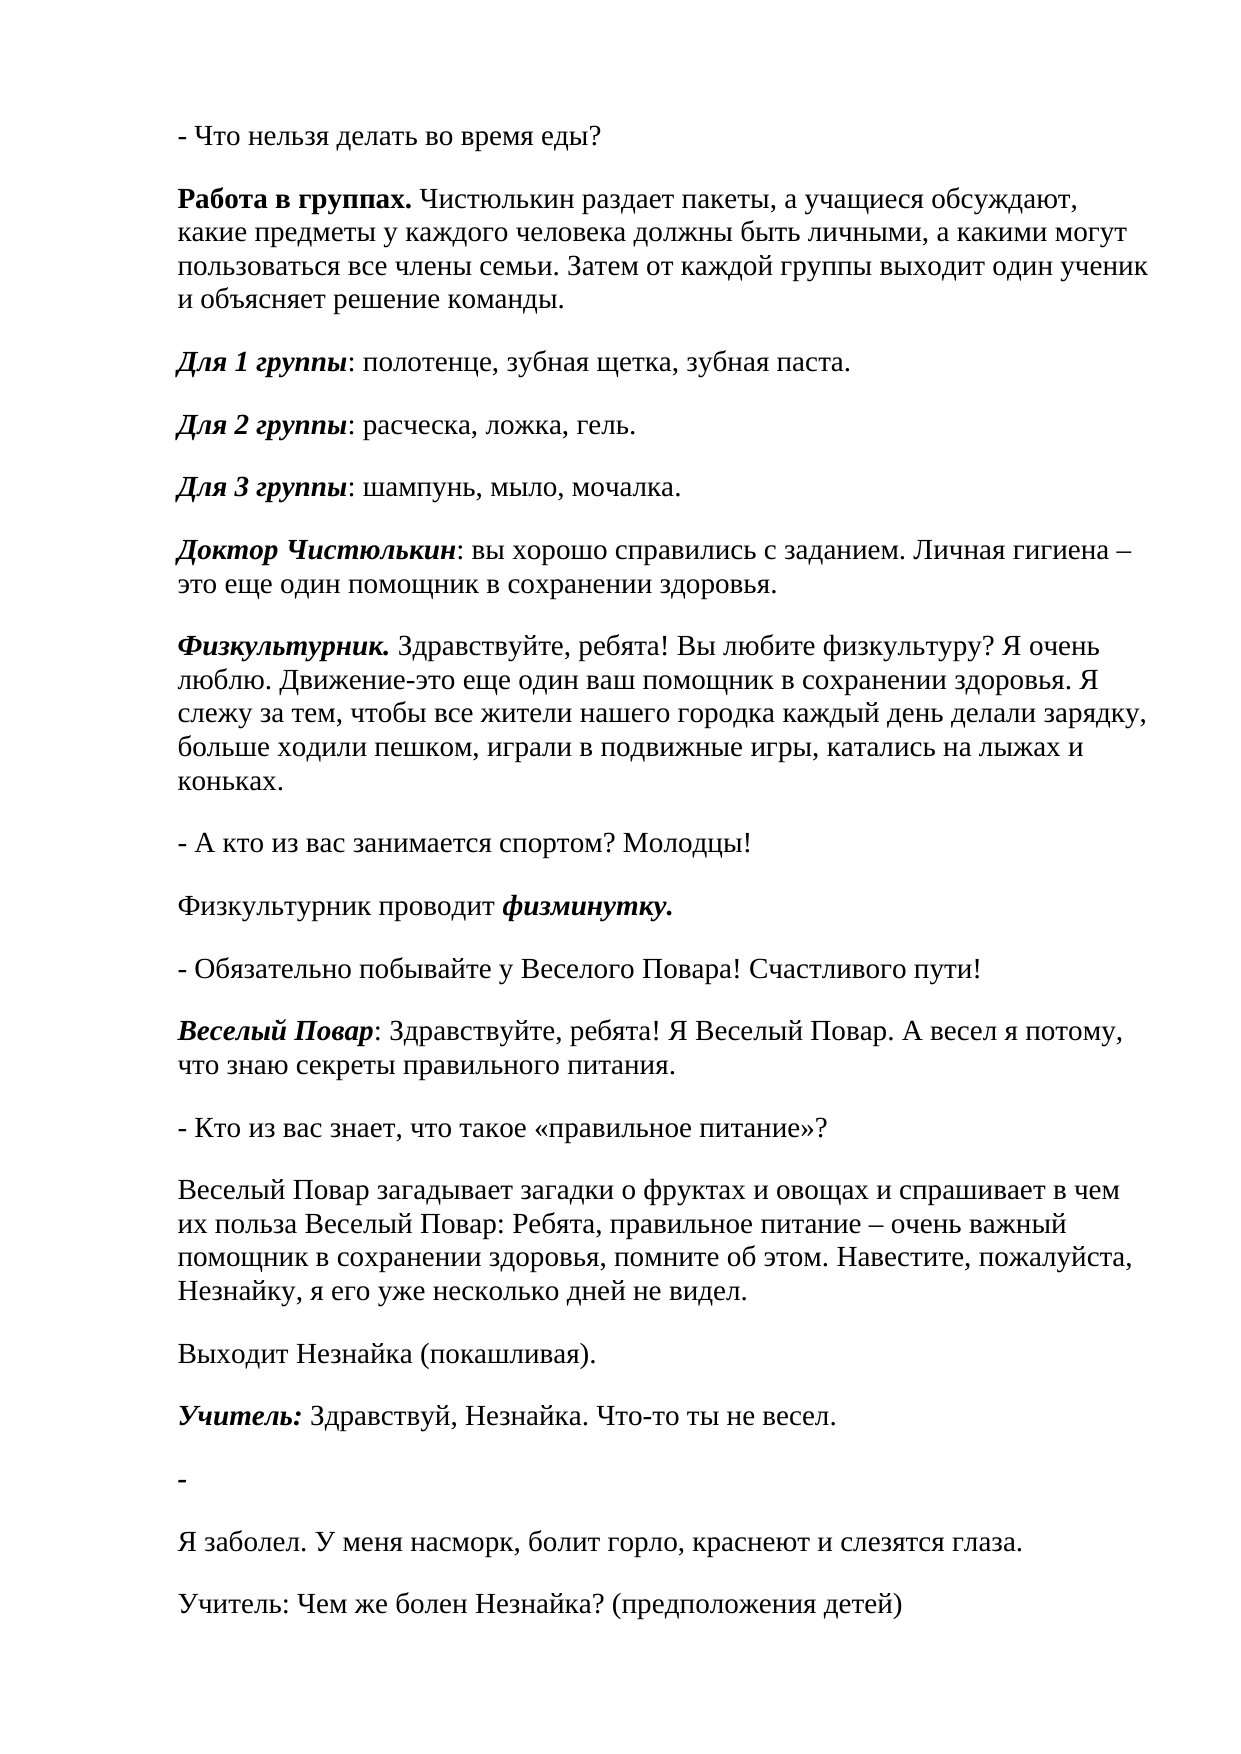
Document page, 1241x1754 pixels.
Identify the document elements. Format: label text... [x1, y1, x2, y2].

text Выходит Незнайка (покашливая). [177, 1336, 1152, 1369]
text Для 2 группы: расческа, ложка, гель. [177, 407, 1152, 440]
text Физкультурник. Здравствуйте, ребята! Вы любите физкультуру? Я очень люблю. Движение-это еще один ваш помощник в сохранении здоровья. Я слежу за тем, чтобы все жители нашего городка каждый день делали зарядку, больше ходили пешком, играли в подвижные игры, катались на лыжах и коньках. [177, 628, 1152, 796]
text - Кто из вас знает, что такое «правильное питание»? [177, 1110, 1152, 1143]
text Учитель: Здравствуй, Незнайка. Что-то ты не весел. [177, 1398, 1152, 1432]
text Для 3 группы: шампунь, мыло, мочалка. [177, 469, 1152, 503]
text Работа в группах. Чистюлькин раздает пакеты, а учащиеся обсуждают, какие предметы у каждого человека должны быть личными, а какими могут пользоваться все члены семьи. Затем от каждой группы выходит один ученик и объясняет решение команды. [177, 181, 1152, 315]
text Я заболел. У меня насморк, болит горло, краснеют и слезятся глаза. [177, 1524, 1152, 1557]
text Веселый Повар: Здравствуйте, ребята! Я Веселый Повар. А весел я потому, что знаю секреты правильного питания. [177, 1013, 1152, 1081]
text - Обязательно побывайте у Веселого Повара! Счастливого пути! [177, 951, 1152, 984]
text Учитель: Чем же болен Незнайка? (предположения детей) [177, 1587, 1152, 1620]
text - А кто из вас занимается спортом? Молодцы! [177, 825, 1152, 859]
text - [177, 1461, 1152, 1495]
text Веселый Повар загадывает загадки о фруктах и овощах и спрашивает в чем их польза Веселый Повар: Ребята, правильное питание – очень важный помощник в сохранении здоровья, помните об этом. Навестите, пожалуйста, Незнайку, я его уже несколько дней не видел. [177, 1172, 1152, 1307]
text Физкультурник проводит физминутку. [177, 888, 1152, 922]
text - Что нельзя делать во время еды? [177, 118, 1152, 152]
text Для 1 группы: полотенце, зубная щетка, зубная паста. [177, 344, 1152, 378]
text Доктор Чистюлькин: вы хорошо справились с заданием. Личная гигиена –это еще один помощник в сохранении здоровья. [177, 532, 1152, 599]
